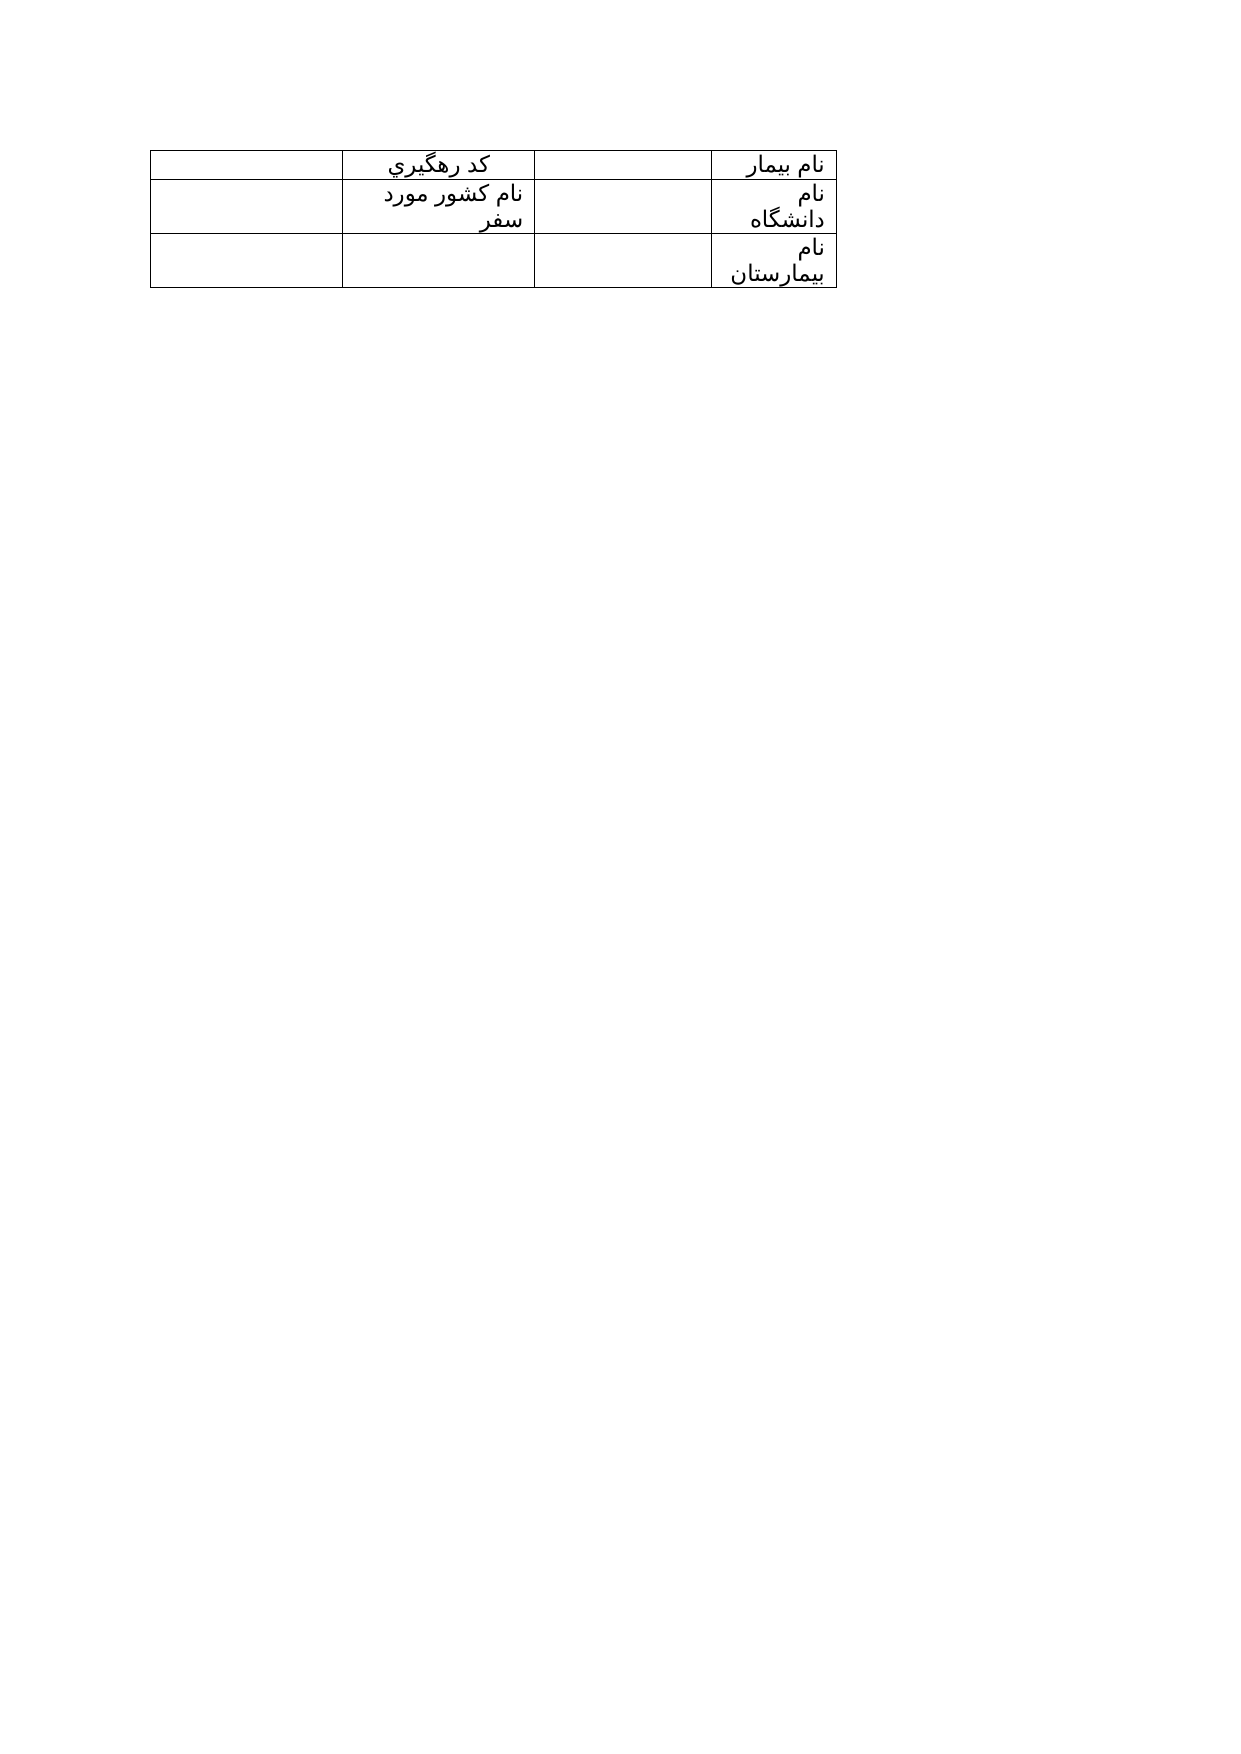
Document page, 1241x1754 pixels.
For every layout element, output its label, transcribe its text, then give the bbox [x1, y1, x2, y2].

table_header كد رهگيري [343, 151, 534, 179]
table_cell [535, 234, 711, 287]
table_cell [343, 234, 534, 287]
table_header [535, 151, 711, 179]
table_cell [151, 180, 342, 233]
table_cell نام كشور مورد سفر [343, 180, 534, 233]
table_header نام بيمار [712, 151, 836, 179]
table_cell [535, 180, 711, 233]
table_cell [151, 234, 342, 287]
table_header [151, 151, 342, 179]
table_cell نام بيمارستان [712, 234, 836, 287]
table_cell نام دانشگاه [712, 180, 836, 233]
